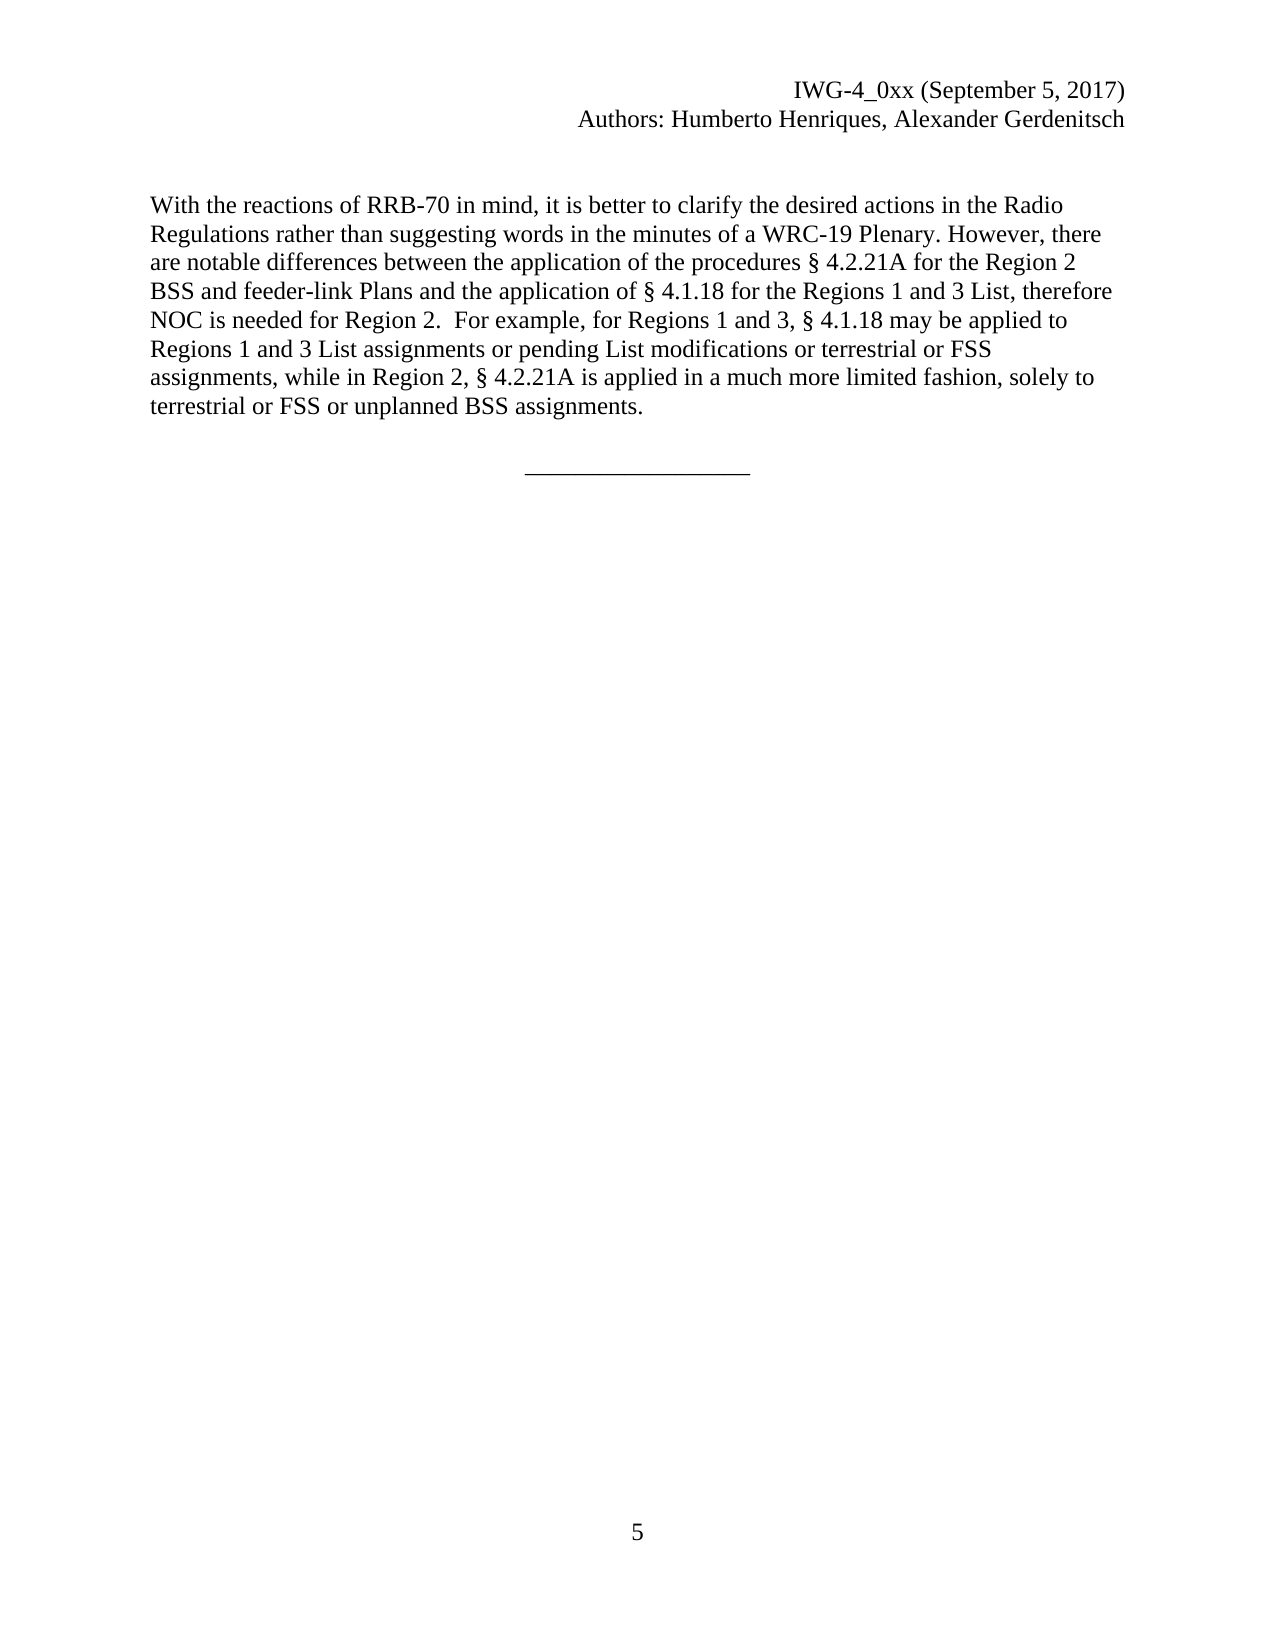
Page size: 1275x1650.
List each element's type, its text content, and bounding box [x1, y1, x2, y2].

text __________________ [150, 449, 1125, 477]
text With the reactions of RRB-70 in mind, it is better to clarify the desired actions in the Radio Regulations rather than suggesting words in the minutes of a WRC-19 Plenary. However, there are notable differences between the application of the procedures § 4.2.21A for the Region 2 BSS and feeder-link Plans and the application of § 4.1.18 for the Regions 1 and 3 List, therefore NOC is needed for Region 2. For example, for Regions 1 and 3, § 4.1.18 may be applied to Regions 1 and 3 List assignments or pending List modifications or terrestrial or FSS assignments, while in Region 2, § 4.2.21A is applied in a much more limited fashion, solely to terrestrial or FSS or unplanned BSS assignments. [150, 190, 1125, 420]
